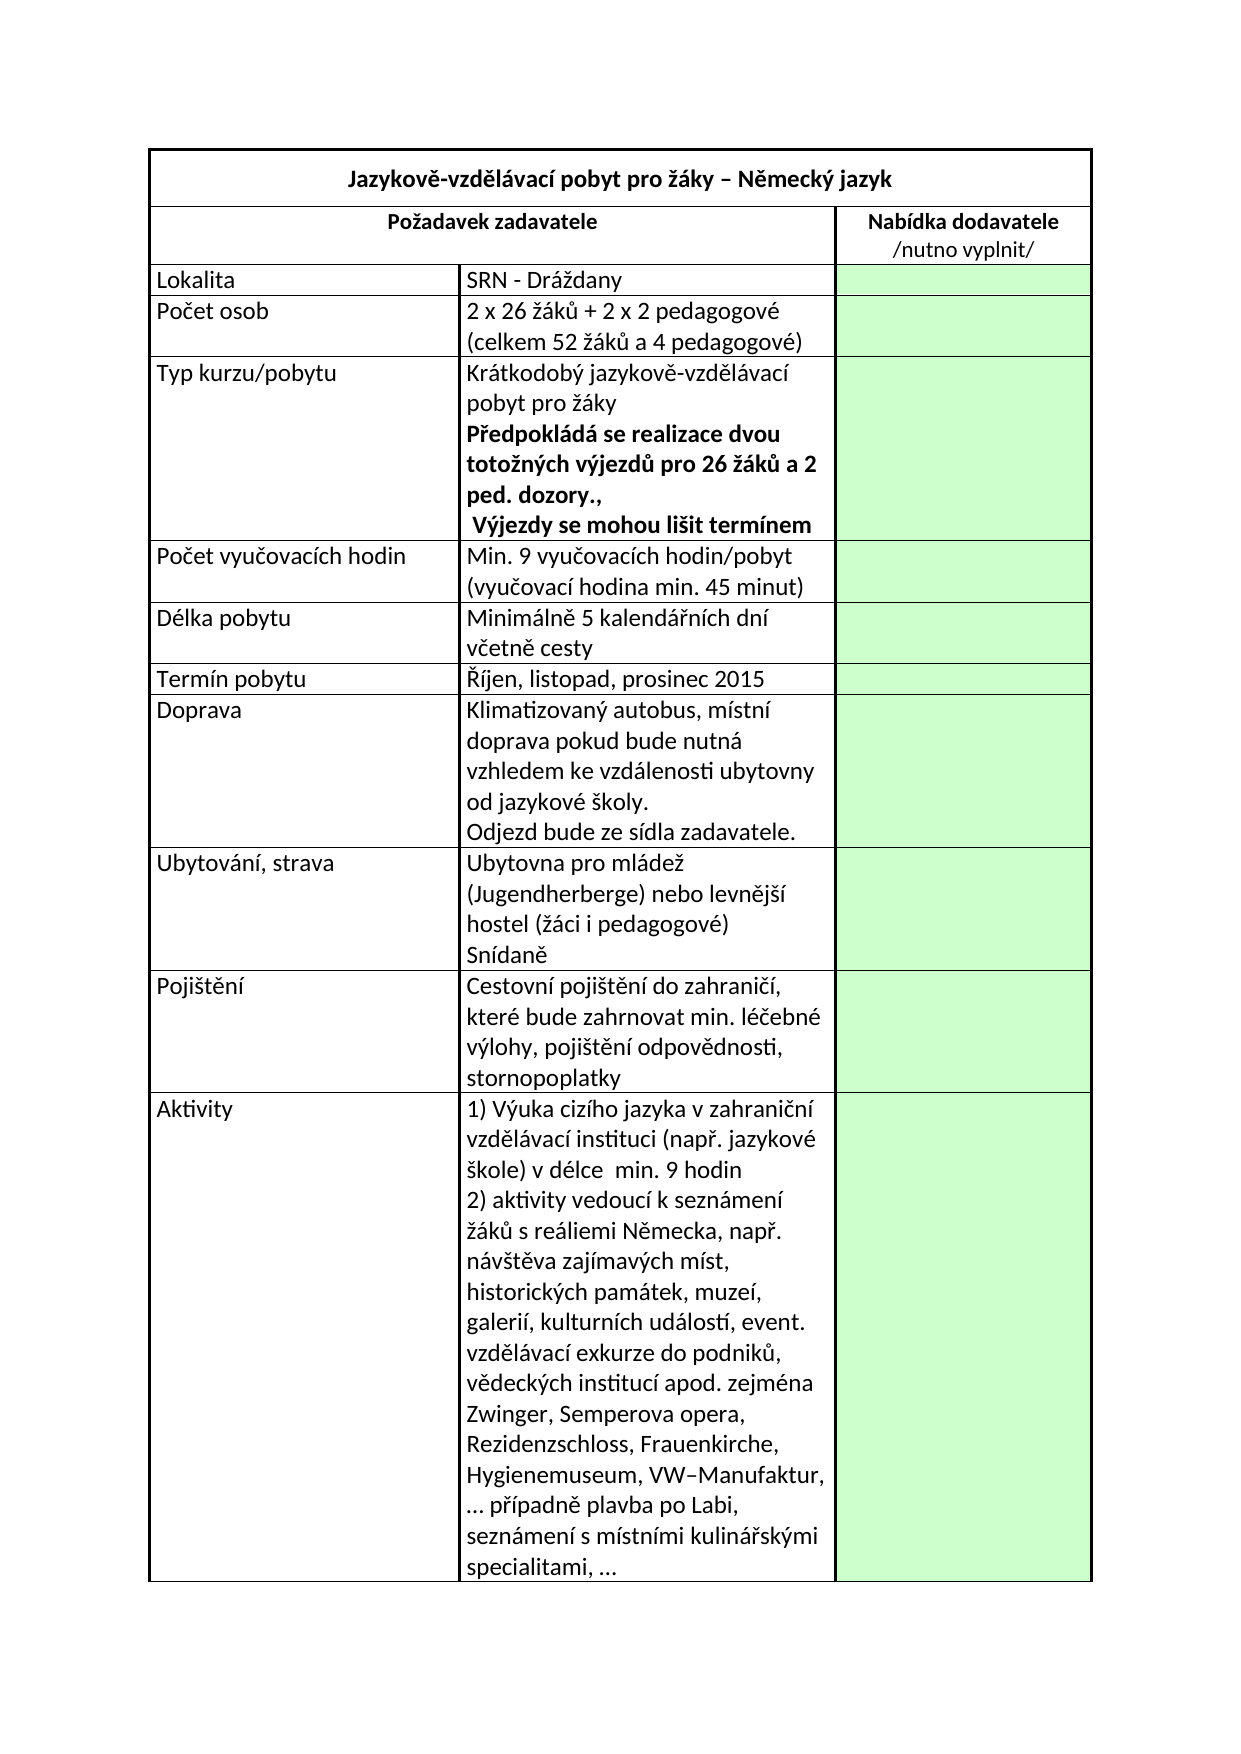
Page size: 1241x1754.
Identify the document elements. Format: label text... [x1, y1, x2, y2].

table_cell [837, 296, 1090, 356]
table_cell Lokalita [151, 265, 458, 294]
table_cell 2 x 26 žáků + 2 x 2 pedagogové (celkem 52 žáků a 4 pedagogové) [461, 296, 834, 356]
table_cell Doprava [151, 695, 458, 847]
table_cell Počet osob [151, 296, 458, 356]
table_cell [837, 541, 1090, 601]
table_cell Krátkodobý jazykově-vzdělávací pobyt pro žáky Předpokládá se realizace dvou totožných výjezdů pro 26 žáků a 2 ped. dozory., Výjezdy se mohou lišit termínem [461, 357, 834, 540]
table_cell Nabídka dodavatele /nutno vyplnit/ [837, 207, 1090, 263]
table_cell Klimatizovaný autobus, místní doprava pokud bude nutná vzhledem ke vzdálenosti ubytovny od jazykové školy. Odjezd bude ze sídla zadavatele. [461, 695, 834, 847]
table_cell [837, 695, 1090, 847]
table_cell Ubytování, strava [151, 848, 458, 970]
table_cell Aktivity [151, 1093, 458, 1581]
table_cell Cestovní pojištění do zahraničí, které bude zahrnovat min. léčebné výlohy, pojištění odpovědnosti, stornopoplatky [461, 971, 834, 1092]
table_cell Termín pobytu [151, 664, 458, 694]
table_cell [837, 971, 1090, 1092]
table_cell [837, 1093, 1090, 1581]
table_cell Ubytovna pro mládež (Jugendherberge) nebo levnější hostel (žáci i pedagogové) Snídaně [461, 848, 834, 970]
table_cell Typ kurzu/pobytu [151, 357, 458, 540]
table_cell Pojištění [151, 971, 458, 1092]
table_header Jazykově-vzdělávací pobyt pro žáky – Německý jazyk [151, 151, 1090, 206]
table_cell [461, 1093, 834, 1581]
table_cell [837, 265, 1090, 294]
table_cell Minimálně 5 kalendářních dní včetně cesty [461, 603, 834, 663]
table_cell Počet vyučovacích hodin [151, 541, 458, 601]
table_cell SRN - Dráždany [461, 265, 834, 294]
table_cell [837, 664, 1090, 694]
table_cell [837, 603, 1090, 663]
table_cell Min. 9 vyučovacích hodin/pobyt (vyučovací hodina min. 45 minut) [461, 541, 834, 601]
table_cell Délka pobytu [151, 603, 458, 663]
table_cell [837, 357, 1090, 540]
table_cell [837, 848, 1090, 970]
table_cell Říjen, listopad, prosinec 2015 [461, 664, 834, 694]
table_cell Požadavek zadavatele [151, 207, 834, 263]
